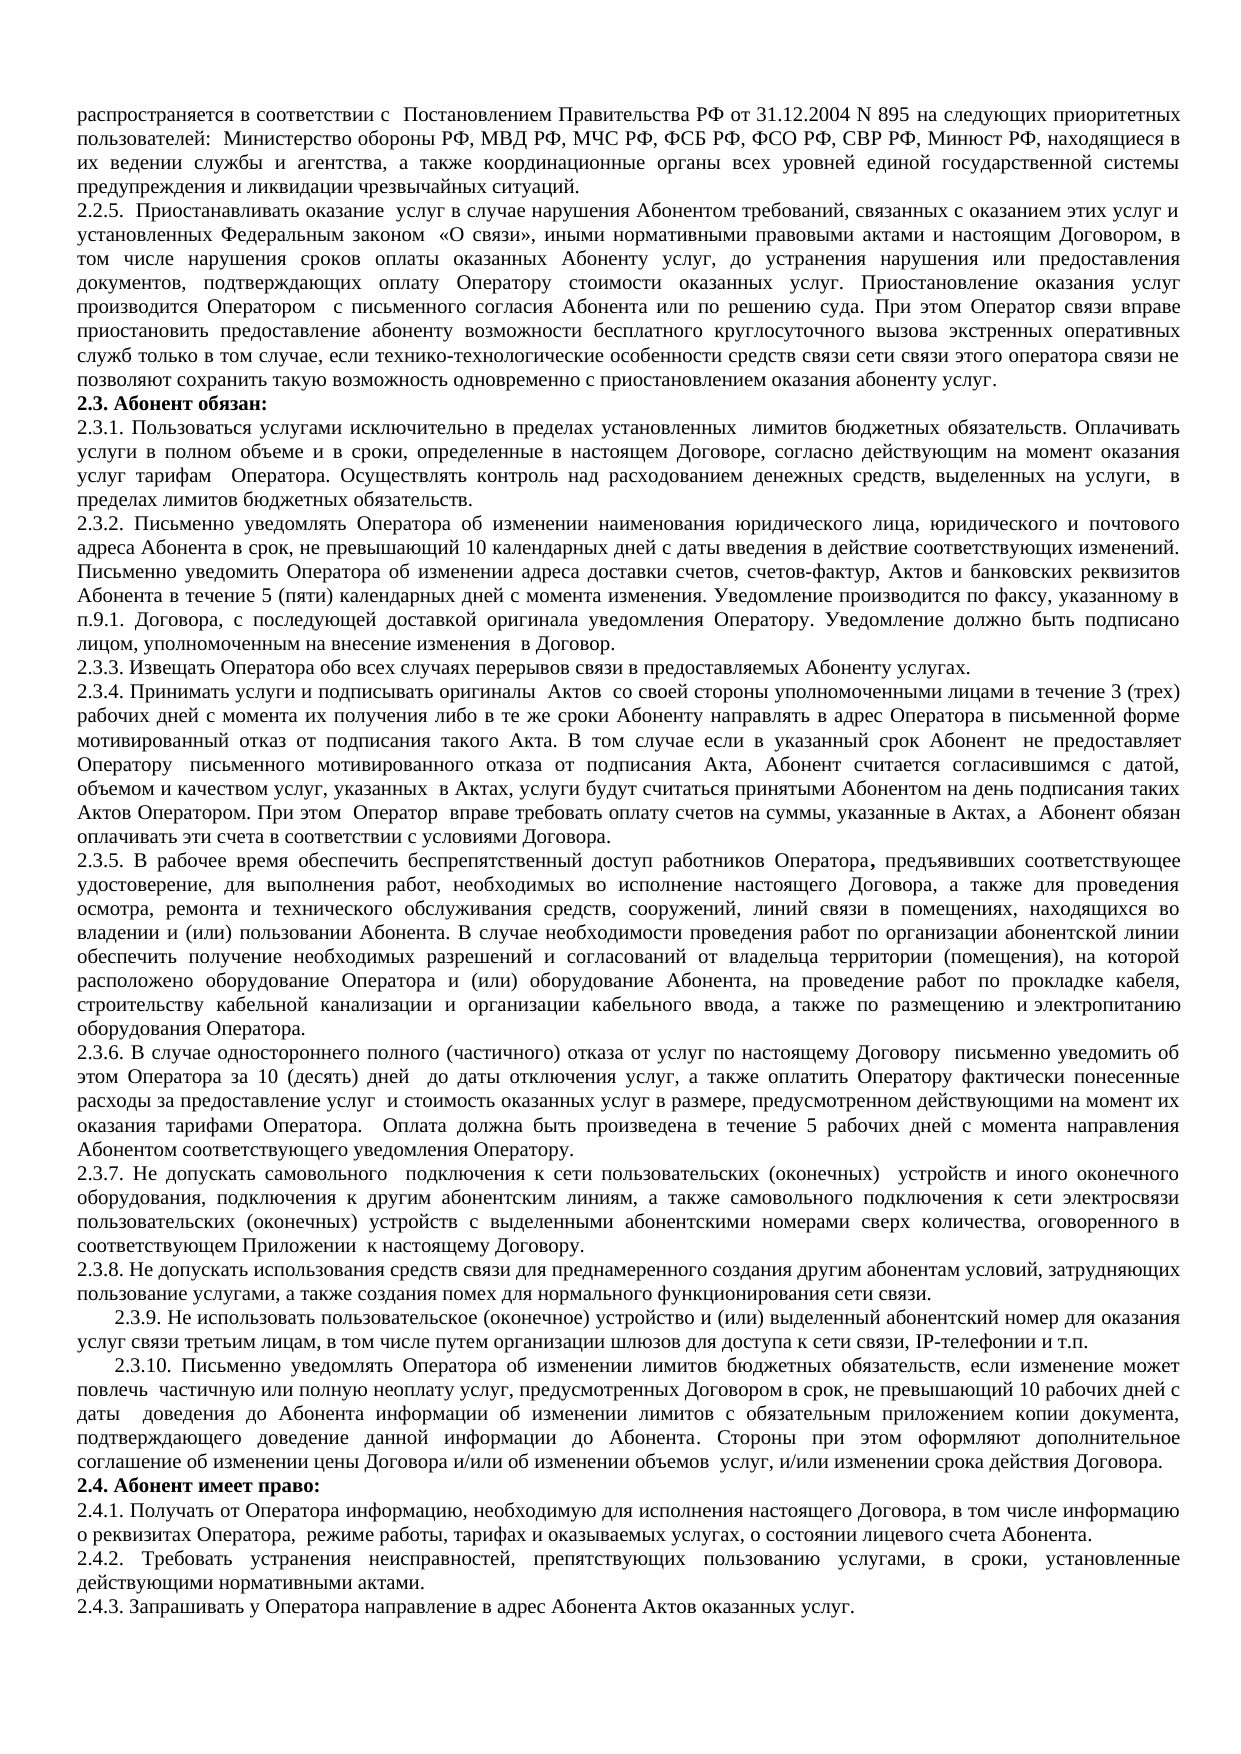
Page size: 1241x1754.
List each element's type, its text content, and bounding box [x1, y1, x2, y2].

text 2.3.5. В рабочее время обеспечить беспрепятственный доступ работников Оператора, предъявивших соответствующее удостоверение, для выполнения работ, необходимых во исполнение настоящего Договора, а также для проведения осмотра, ремонта и технического обслуживания средств, сооружений, линий связи в помещениях, находящихся во владении и (или) пользовании Абонента. В случае необходимости проведения работ по организации абонентской линии обеспечить получение необходимых разрешений и согласований от владельца территории (помещения), на которой расположено оборудование Оператора и (или) оборудование Абонента, на проведение работ по прокладке кабеля, строительству кабельной канализации и организации кабельного ввода, а также по размещению и электропитанию оборудования Оператора. [77, 848, 1181, 1040]
text 2.4. Абонент имеет право: [77, 1473, 1181, 1497]
text 2.2.5. Приостанавливать оказание услуг в случае нарушения Абонентом требований, связанных с оказанием этих услуг и установленных Федеральным законом «О связи», иными нормативными правовыми актами и настоящим Договором, в том числе нарушения сроков оплаты оказанных Абоненту услуг, до устранения нарушения или предоставления документов, подтверждающих оплату Оператору стоимости оказанных услуг. Приостановление оказания услуг производится Оператором с письменного согласия Абонента или по решению суда. При этом Оператор связи вправе приостановить предоставление абоненту возможности бесплатного круглосуточного вызова экстренных оперативных служб только в том случае, если технико-технологические особенности средств связи сети связи этого оператора связи не позволяют сохранить такую возможность одновременно с приостановлением оказания абоненту услуг. [77, 198, 1181, 391]
text 2.3.8. Не допускать использования средств связи для преднамеренного создания другим абонентам условий, затрудняющих пользование услугами, а также создания помех для нормального функционирования сети связи. [77, 1257, 1181, 1305]
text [77, 102, 1181, 198]
text 2.3.3. Извещать Оператора обо всех случаях перерывов связи в предоставляемых Абоненту услугах. [77, 655, 1181, 679]
list 2.3.9. Не использовать пользовательское (оконечное) устройство и (или) выделенный абонентский номер для оказания услуг связи третьим лицам, в том числе путем организации шлюзов для доступа к сети связи, IP-телефонии и т.п. [77, 1305, 1181, 1353]
text 2.3.4. Принимать услуги и подписывать оригиналы Актов со своей стороны уполномоченными лицами в течение 3 (трех) рабочих дней с момента их получения либо в те же сроки Абоненту направлять в адрес Оператора в письменной форме мотивированный отказ от подписания такого Акта. В том случае если в указанный срок Абонент не предоставляет Оператору письменного мотивированного отказа от подписания Акта, Абонент считается согласившимся с датой, объемом и качеством услуг, указанных в Актах, услуги будут считаться принятыми Абонентом на день подписания таких Актов Оператором. При этом Оператор вправе требовать оплату счетов на суммы, указанные в Актах, а Абонент обязан оплачивать эти счета в соответствии с условиями Договора. [77, 679, 1181, 848]
text 2.4.2. Требовать устранения неисправностей, препятствующих пользованию услугами, в сроки, установленные действующими нормативными актами. [77, 1546, 1181, 1594]
list 2.3.10. Письменно уведомлять Оператора об изменении лимитов бюджетных обязательств, если изменение может повлечь частичную или полную неоплату услуг, предусмотренных Договором в срок, не превышающий 10 рабочих дней с даты доведения до Абонента информации об изменении лимитов с обязательным приложением копии документа, подтверждающего доведение данной информации до Абонента. Стороны при этом оформляют дополнительное соглашение об изменении цены Договора и/или об изменении объемов услуг, и/или изменении срока действия Договора. [77, 1353, 1181, 1473]
text 2.3.2. Письменно уведомлять Оператора об изменении наименования юридического лица, юридического и почтового адреса Абонента в срок, не превышающий 10 календарных дней с даты введения в действие соответствующих изменений. Письменно уведомить Оператора об изменении адреса доставки счетов, счетов-фактур, Актов и банковских реквизитов Абонента в течение 5 (пяти) календарных дней с момента изменения. Уведомление производится по факсу, указанному в п.9.1. Договора, с последующей доставкой оригинала уведомления Оператору. Уведомление должно быть подписано лицом, уполномоченным на внесение изменения в Договор. [77, 511, 1181, 655]
text 2.3.1. Пользоваться услугами исключительно в пределах установленных лимитов бюджетных обязательств. Оплачивать услуги в полном объеме и в сроки, определенные в настоящем Договоре, согласно действующим на момент оказания услуг тарифам Оператора. Осуществлять контроль над расходованием денежных средств, выделенных на услуги, в пределах лимитов бюджетных обязательств. [77, 415, 1181, 511]
text 2.4.3. Запрашивать у Оператора направление в адрес Абонента Актов оказанных услуг. [77, 1594, 1181, 1618]
text 2.3. Абонент обязан: [77, 391, 1181, 415]
text 2.3.6. В случае одностороннего полного (частичного) отказа от услуг по настоящему Договору письменно уведомить об этом Оператора за 10 (десять) дней до даты отключения услуг, а также оплатить Оператору фактически понесенные расходы за предоставление услуг и стоимость оказанных услуг в размере, предусмотренном действующими на момент их оказания тарифами Оператора. Оплата должна быть произведена в течение 5 рабочих дней с момента направления Абонентом соответствующего уведомления Оператору. [77, 1040, 1181, 1161]
text 2.3.7. Не допускать самовольного подключения к сети пользовательских (оконечных) устройств и иного оконечного оборудования, подключения к другим абонентским линиям, а также самовольного подключения к сети электросвязи пользовательских (оконечных) устройств с выделенными абонентскими номерами сверх количества, оговоренного в соответствующем Приложении к настоящему Договору. [77, 1161, 1181, 1257]
text 2.4.1. Получать от Оператора информацию, необходимую для исполнения настоящего Договора, в том числе информацию о реквизитах Оператора, режиме работы, тарифах и оказываемых услугах, о состоянии лицевого счета Абонента. [77, 1497, 1181, 1546]
